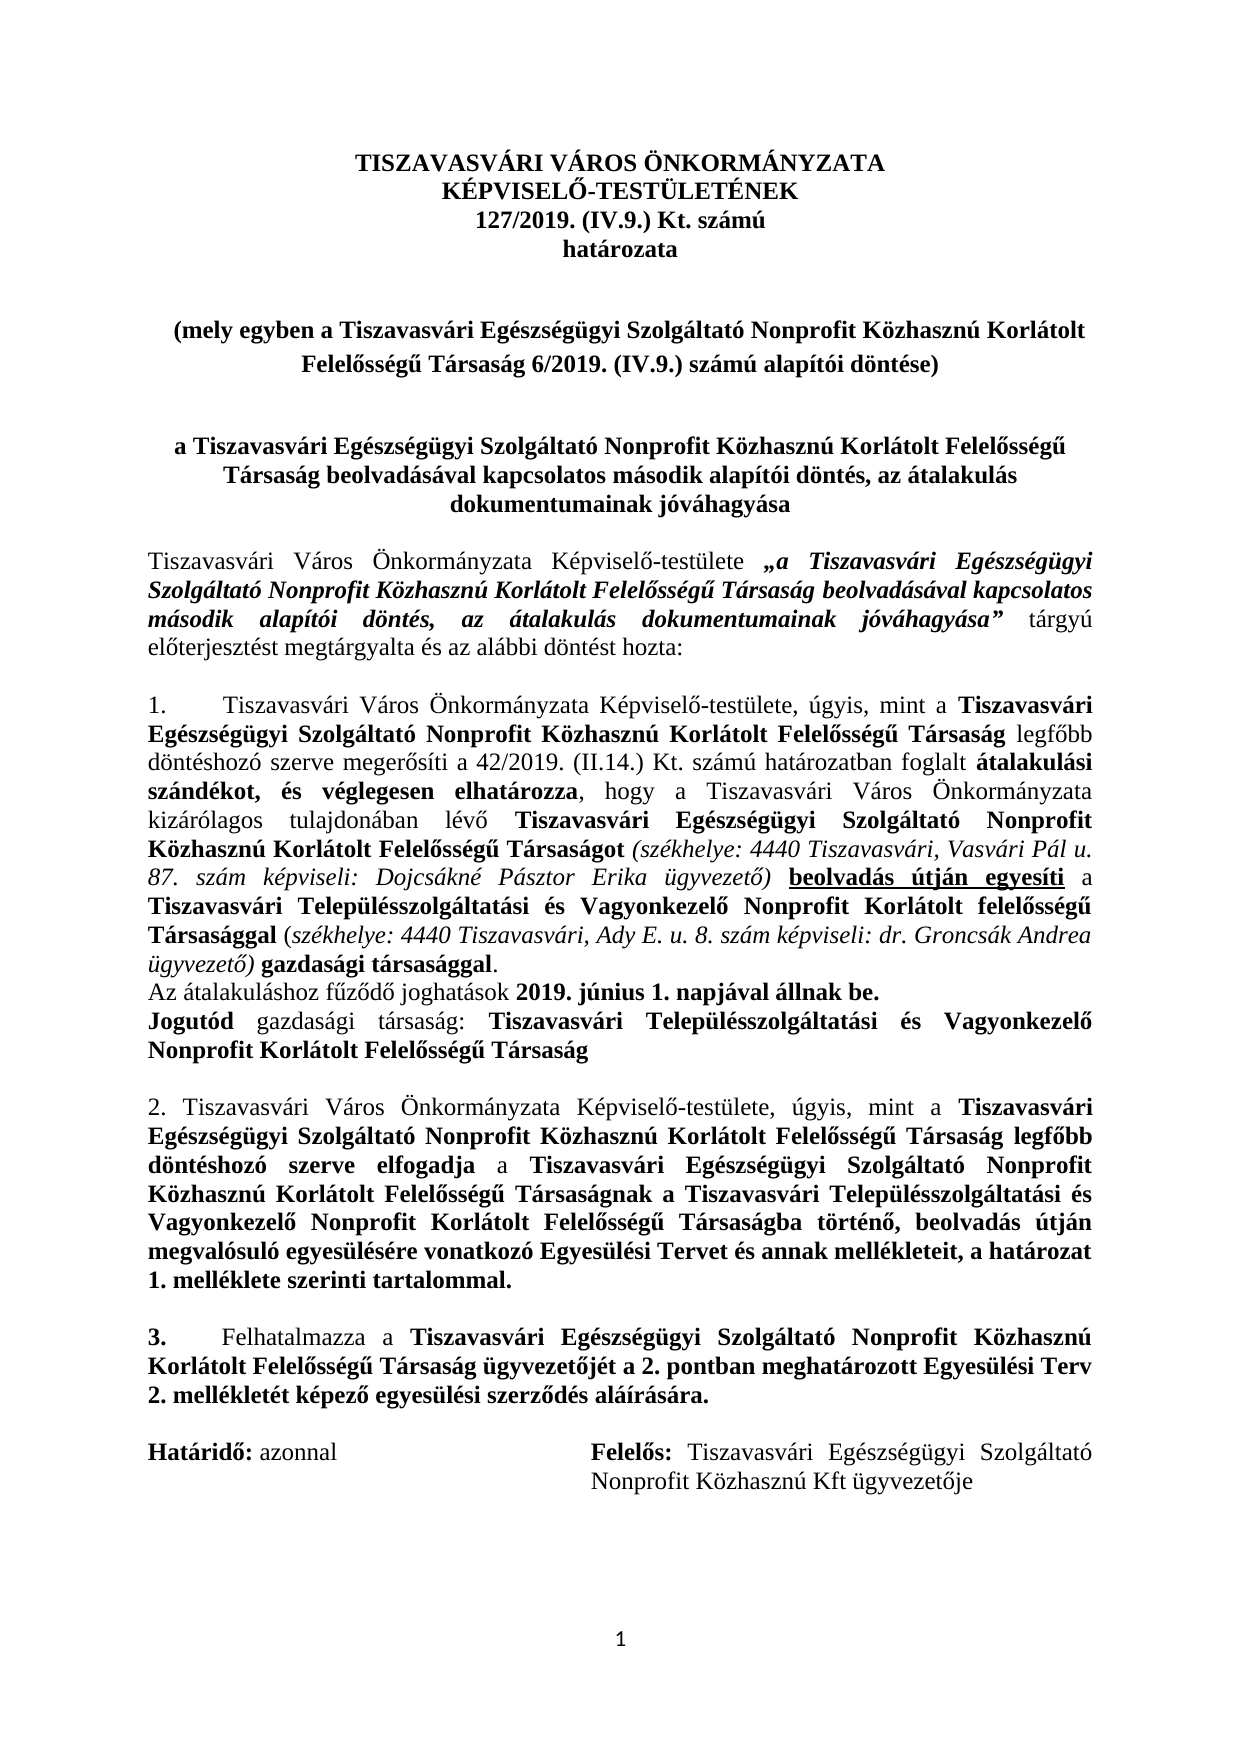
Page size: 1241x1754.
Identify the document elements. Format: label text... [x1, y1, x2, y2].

text Jogutód gazdasági társaság: Tiszavasvári Településszolgáltatási és Vagyonkezelő Nonprofit Korlátolt Felelősségű Társaság [148, 1006, 1093, 1064]
text Az átalakuláshoz fűződő joghatások 2019. június 1. napjával állnak be. [148, 977, 1093, 1006]
text KÉPVISELŐ-TESTÜLETÉNEK [148, 176, 1093, 205]
list Tiszavasvári Város Önkormányzata Képviselő-testülete, úgyis, mint a Tiszavasvári Egészségügyi Szolgáltató Nonprofit Közhasznú Korlátolt Felelősségű Társaság legfőbb döntéshozó szerve megerősíti a 42/2019. (II.14.) Kt. számú határozatban foglalt átalakulási szándékot, és véglegesen elhatározza, hogy a Tiszavasvári Város Önkormányzata kizárólagos tulajdonában lévő Tiszavasvári Egészségügyi Szolgáltató Nonprofit Közhasznú Korlátolt Felelősségű Társaságot (székhelye: 4440 Tiszavasvári, Vasvári Pál u. 87. szám képviseli: Dojcsákné Pásztor Erika ügyvezető) beolvadás útján egyesíti a Tiszavasvári Településszolgáltatási és Vagyonkezelő Nonprofit Korlátolt felelősségű Társasággal (székhelye: 4440 Tiszavasvári, Ady E. u. 8. szám képviseli: dr. Groncsák Andrea ügyvezető) gazdasági társasággal. [148, 690, 1093, 977]
text (mely egyben a Tiszavasvári Egészségügyi Szolgáltató Nonprofit Közhasznú Korlátolt Felelősségű Társaság 6/2019. (IV.9.) számú alapítói döntése) [148, 316, 1093, 377]
list Felhatalmazza a Tiszavasvári Egészségügyi Szolgáltató Nonprofit Közhasznú Korlátolt Felelősségű Társaság ügyvezetőjét a 2. pontban meghatározott Egyesülési Terv 2. mellékletét képező egyesülési szerződés aláírására. [148, 1322, 1093, 1409]
text határozata [148, 234, 1093, 263]
text Tiszavasvári Város Önkormányzata Képviselő-testülete „a Tiszavasvári Egészségügyi Szolgáltató Nonprofit Közhasznú Korlátolt Felelősségű Társaság beolvadásával kapcsolatos második alapítói döntés, az átalakulás dokumentumainak jóváhagyása” tárgyú előterjesztést megtárgyalta és az alábbi döntést hozta: [148, 546, 1093, 661]
text a Tiszavasvári Egészségügyi Szolgáltató Nonprofit Közhasznú Korlátolt Felelősségű Társaság beolvadásával kapcsolatos második alapítói döntés, az átalakulás dokumentumainak jóváhagyása [148, 431, 1093, 517]
text TISZAVASVÁRI VÁROS ÖNKORMÁNYZATA [148, 148, 1093, 176]
text Határidő: azonnal Felelős: Tiszavasvári Egészségügyi Szolgáltató Nonprofit Közhasznú Kft ügyvezetője [148, 1437, 1093, 1495]
text 127/2019. (IV.9.) Kt. számú [148, 205, 1093, 234]
text 2. Tiszavasvári Város Önkormányzata Képviselő-testülete, úgyis, mint a Tiszavasvári Egészségügyi Szolgáltató Nonprofit Közhasznú Korlátolt Felelősségű Társaság legfőbb döntéshozó szerve elfogadja a Tiszavasvári Egészségügyi Szolgáltató Nonprofit Közhasznú Korlátolt Felelősségű Társaságnak a Tiszavasvári Településszolgáltatási és Vagyonkezelő Nonprofit Korlátolt Felelősségű Társaságba történő, beolvadás útján megvalósuló egyesülésére vonatkozó Egyesülési Tervet és annak mellékleteit, a határozat 1. melléklete szerinti tartalommal. [148, 1092, 1093, 1294]
